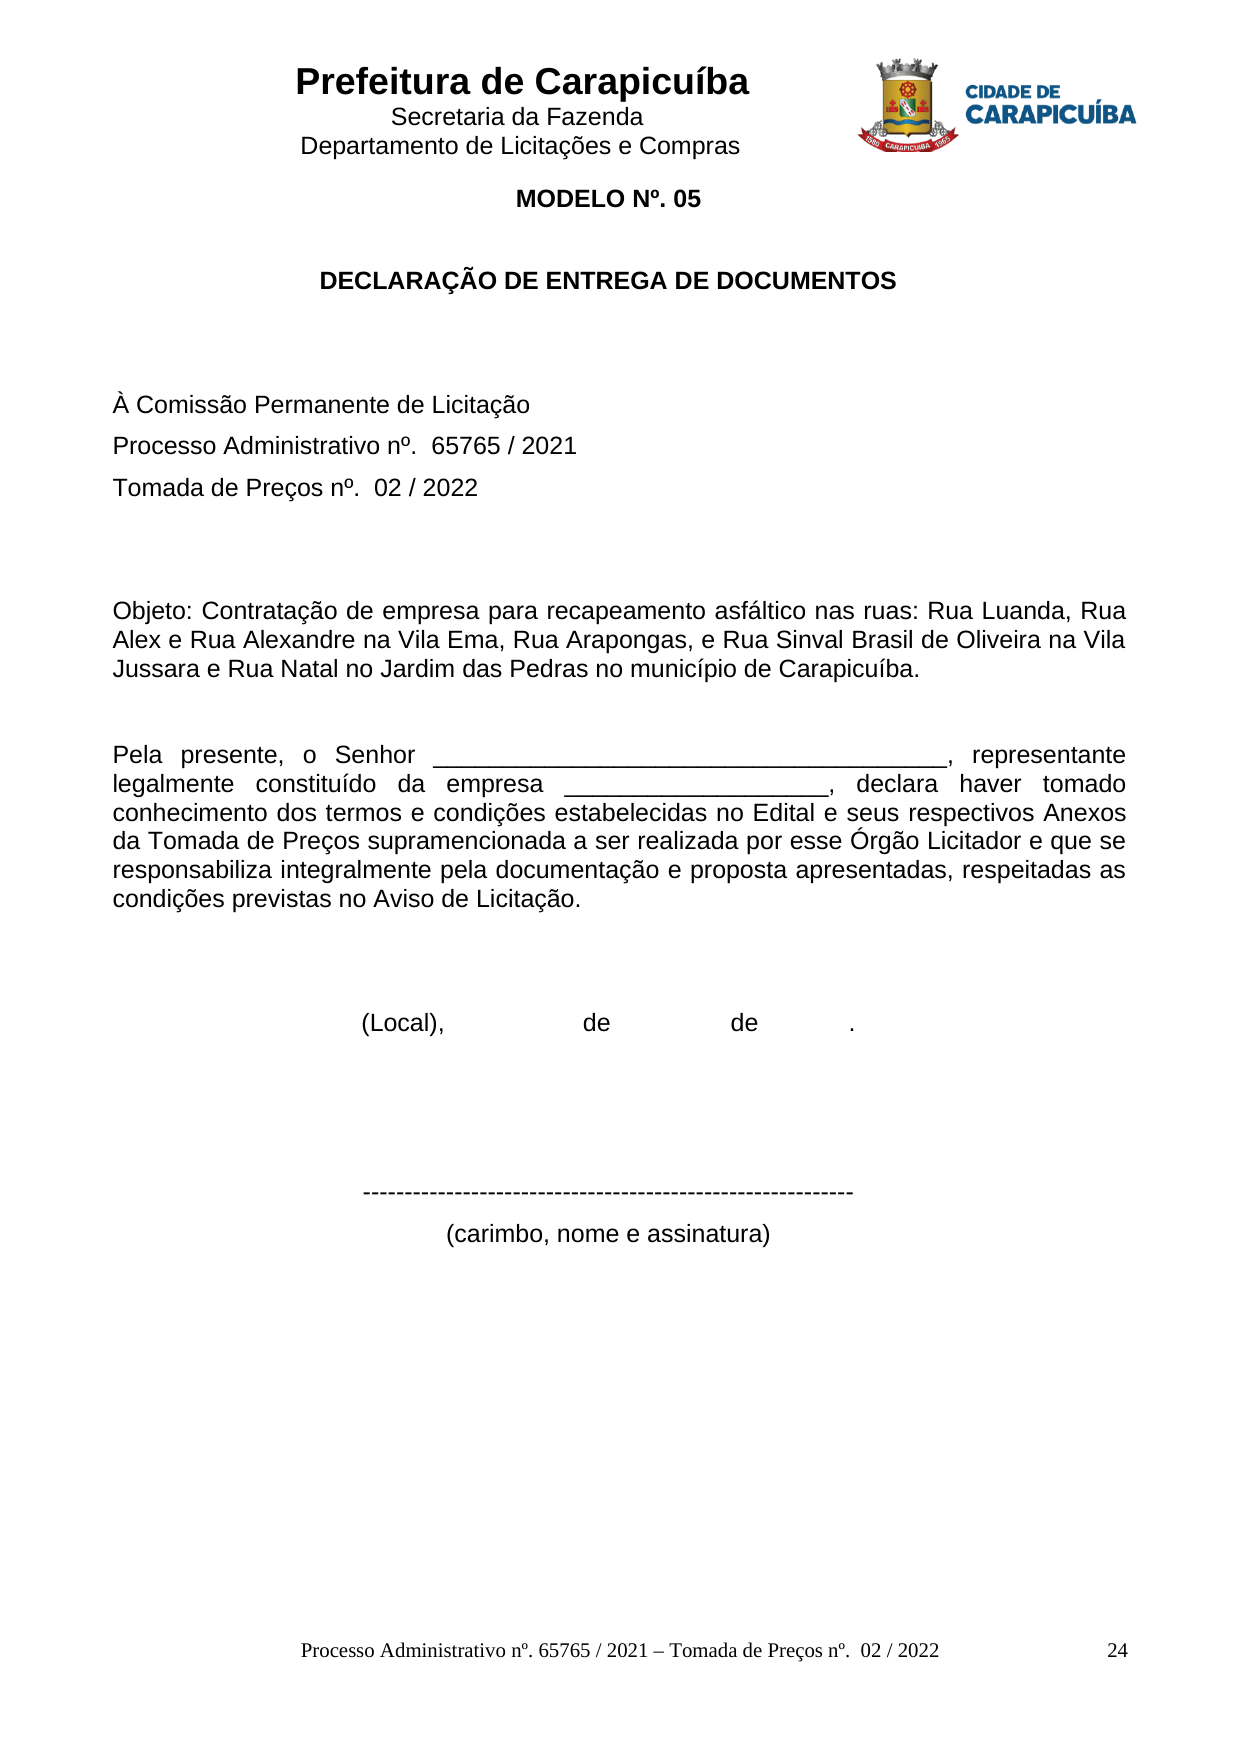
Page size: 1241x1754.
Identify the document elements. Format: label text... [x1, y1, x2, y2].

text ----------------------------------------------------------- [112, 1172, 1104, 1206]
text Pela presente, o Senhor _____________________________________, representante legalmente constituído da empresa ___________________, declara haver tomado conhecimento dos termos e condições estabelecidas no Edital e seus respectivos Anexos da Tomada de Preços supramencionada a ser realizada por esse Órgão Licitador e que se responsabiliza integralmente pela documentação e proposta apresentadas, respeitadas as condições previstas no Aviso de Licitação. [112, 740, 1128, 912]
text MODELO Nº. 05 [112, 184, 1104, 212]
text Processo Administrativo nº. 65765 / 2021 [112, 431, 1104, 460]
text (carimbo, nome e assinatura) [112, 1218, 1104, 1247]
text Tomada de Preços nº. 02 / 2022 [112, 472, 1104, 501]
picture [857, 57, 1139, 152]
text Objeto: Contratação de empresa para recapeamento asfáltico nas ruas: Rua Luanda, Rua Alex e Rua Alexandre na Vila Ema, Rua Arapongas, e Rua Sinval Brasil de Oliveira na Vila Jussara e Rua Natal no Jardim das Pedras no município de Carapicuíba. [112, 596, 1128, 682]
text DECLARAÇÃO DE ENTREGA DE DOCUMENTOS [112, 266, 1104, 295]
text À Comissão Permanente de Licitação [112, 390, 1104, 419]
text (Local), de de . [112, 1007, 1104, 1036]
